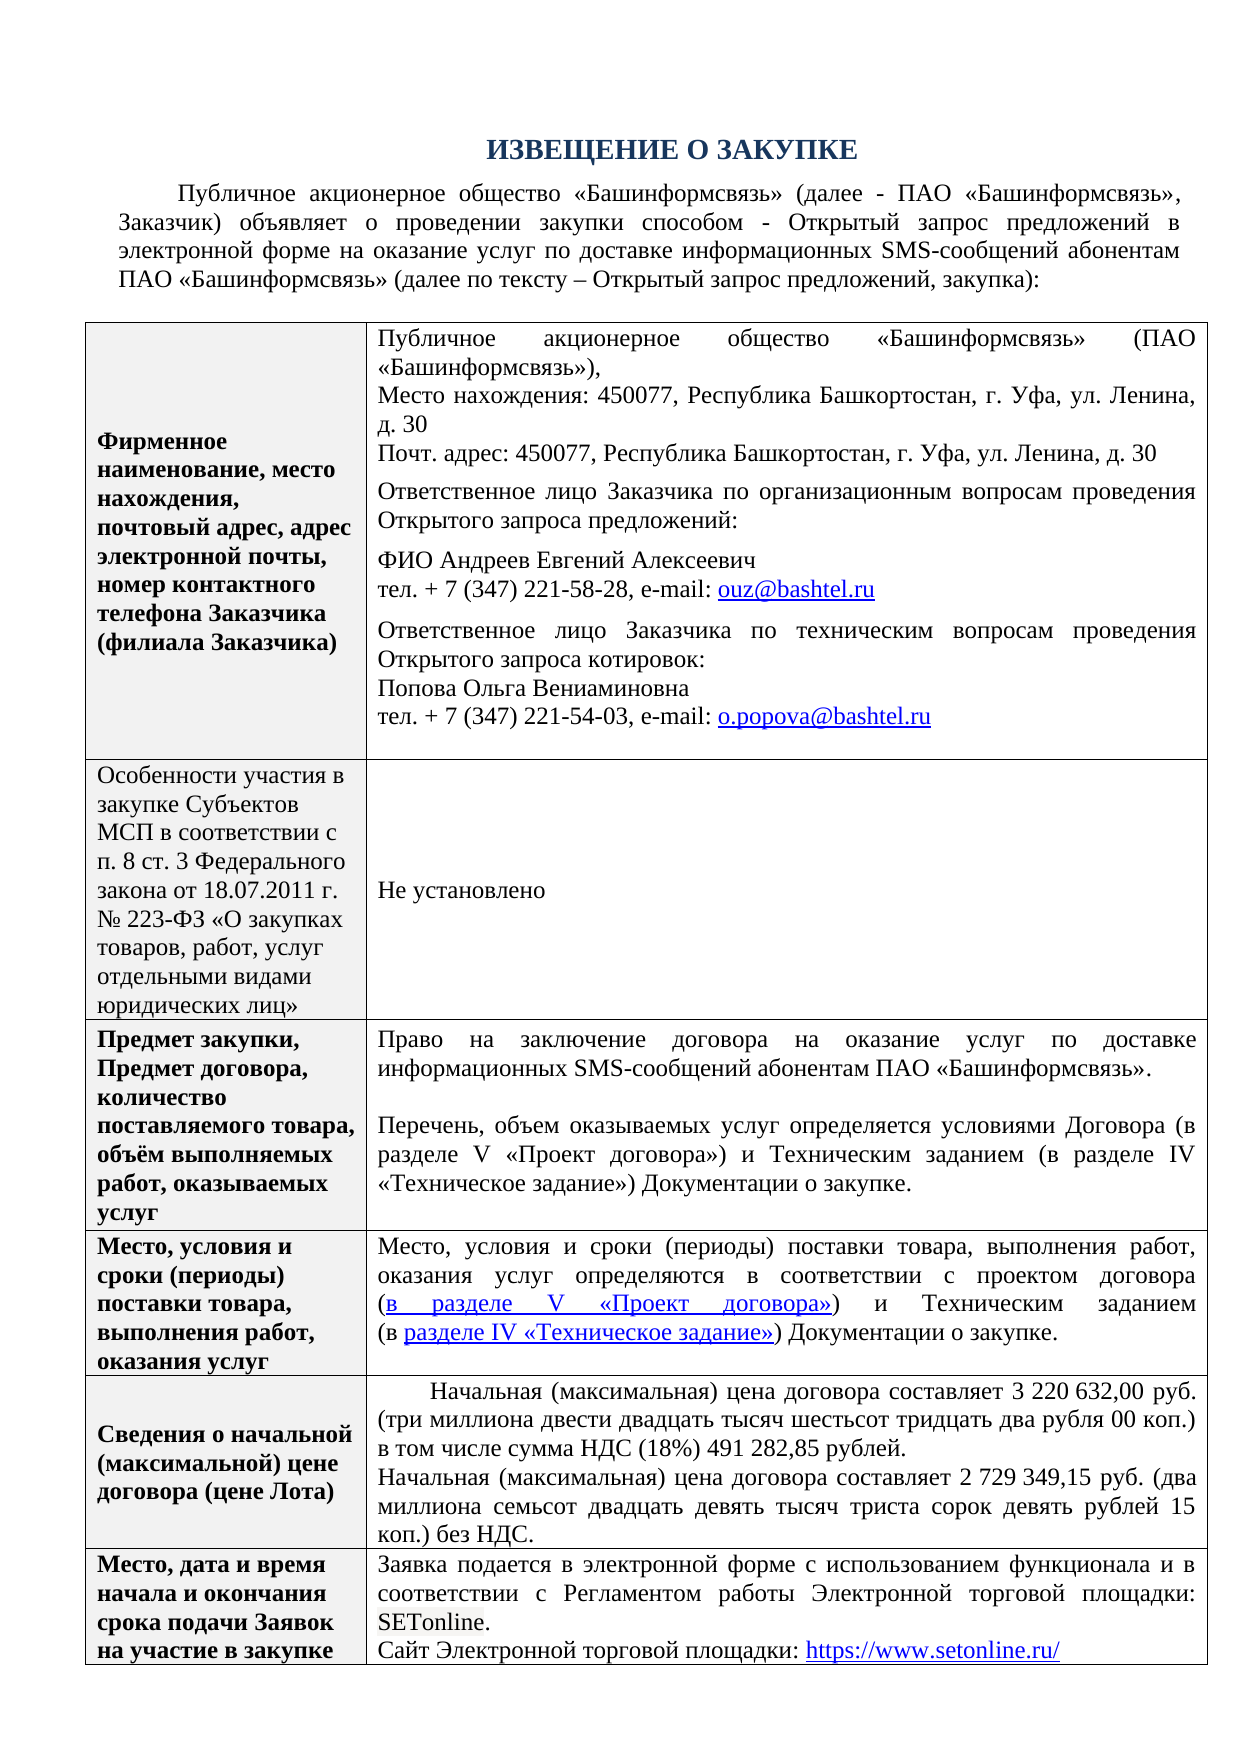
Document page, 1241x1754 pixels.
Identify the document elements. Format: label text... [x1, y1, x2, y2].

table_header Публичное акционерное общество «Башинформсвязь» (ПАО «Башинформсвязь»), Место нахождения: 450077, Республика Башкортостан, г. Уфа, ул. Ленина, д. 30 Почт. адрес: 450077, Республика Башкортостан, г. Уфа, ул. Ленина, д. 30 Ответственное лицо Заказчика по организационным вопросам проведения Открытого запроса предложений: ФИО Андреев Евгений Алексеевич тел. + 7 (347) 221-58-28, e-mail: ouz@bashtel.ru Ответственное лицо Заказчика по техническим вопросам проведения Открытого запроса котировок: Попова Ольга Вениаминовна тел. + 7 (347) 221-54-03, e-mail: o.popova@bashtel.ru [367, 323, 1207, 759]
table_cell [367, 1549, 1207, 1664]
table_cell Не установлено [367, 760, 1207, 1019]
table_cell Сведения о начальной (максимальной) цене договора (цене Лота) [86, 1376, 366, 1548]
table_cell Предмет закупки, Предмет договора, количество поставляемого товара, объём выполняемых работ, оказываемых услуг [86, 1020, 366, 1230]
table_cell Особенности участия в закупке Субъектов МСП в соответствии с п. 8 ст. 3 Федерального закона от 18.07.2011 г. № 223-ФЗ «О закупках товаров, работ, услуг отдельными видами юридических лиц» [86, 760, 366, 1019]
table_cell Место, условия и сроки (периоды) поставки товара, выполнения работ, оказания услуг определяются в соответствии с проектом договора (в разделе V «Проект договора») и Техническим заданием (в разделе IV «Техническое задание») Документации о закупке. [367, 1231, 1207, 1375]
table_cell Начальная (максимальная) цена договора составляет 3 220 632,00 руб. (три миллиона двести двадцать тысяч шестьсот тридцать два рубля 00 коп.) в том числе сумма НДС (18%) 491 282,85 рублей. Начальная (максимальная) цена договора составляет 2 729 349,15 руб. (два миллиона семьсот двадцать девять тысяч триста сорок девять рублей 15 коп.) без НДС. [367, 1376, 1207, 1548]
table_cell Право на заключение договора на оказание услуг по доставке информационных SMS-сообщений абонентам ПАО «Башинформсвязь». Перечень, объем оказываемых услуг определяется условиями Договора (в разделе V «Проект договора») и Техническим заданием (в разделе IV «Техническое задание») Документации о закупке. [367, 1020, 1207, 1230]
table_cell Место, условия и сроки (периоды) поставки товара, выполнения работ, оказания услуг [86, 1231, 366, 1375]
text Публичное акционерное общество «Башинформсвязь» (далее - ПАО «Башинформсвязь», Заказчик) объявляет о проведении закупки способом - Открытый запрос предложений в электронной форме на оказание услуг по доставке информационных SMS-сообщений абонентам ПАО «Башинформсвязь» (далее по тексту – Открытый запрос предложений, закупка): [118, 178, 1181, 293]
text ИЗВЕЩЕНИЕ О ЗАКУПКЕ [163, 132, 1181, 166]
table_header Фирменное наименование, место нахождения, почтовый адрес, адрес электронной почты, номер контактного телефона Заказчика (филиала Заказчика) [86, 323, 366, 759]
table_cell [86, 1549, 366, 1664]
